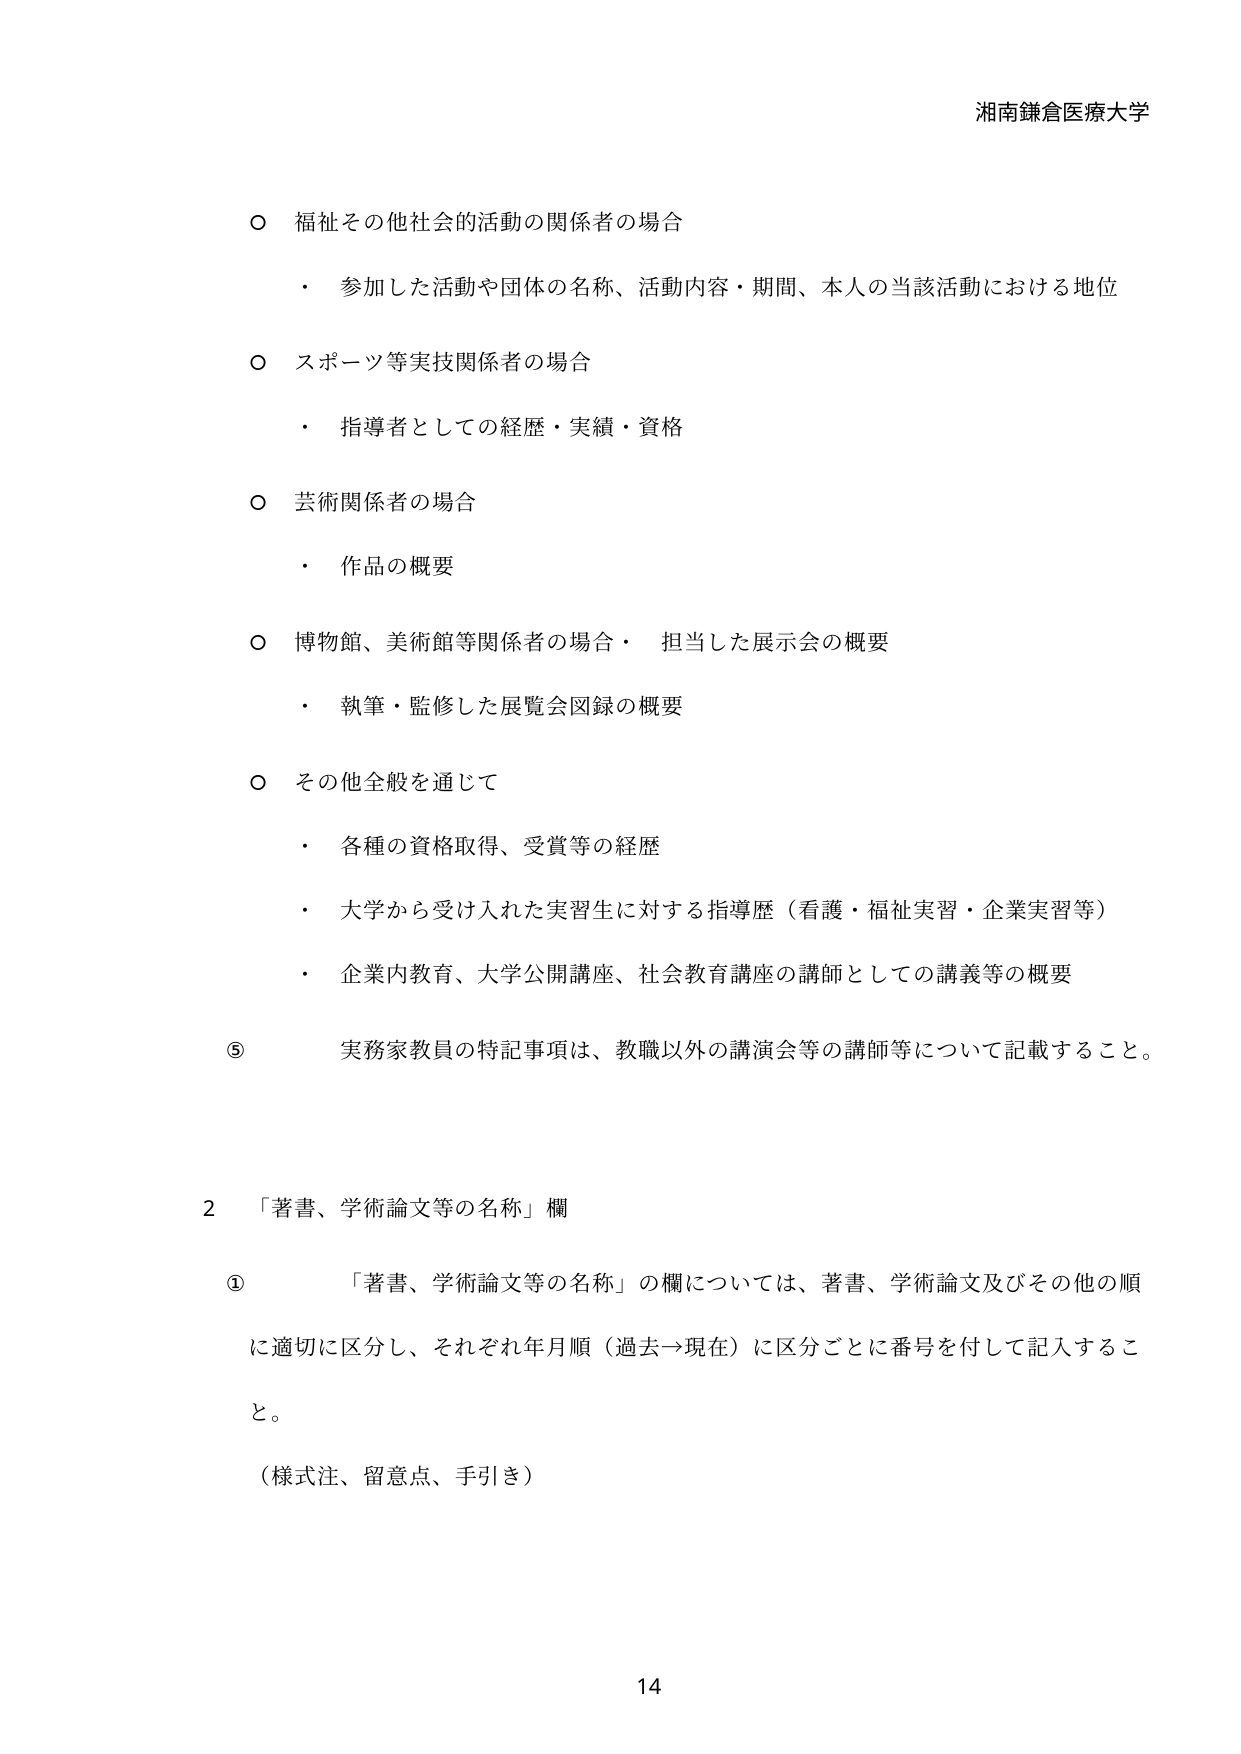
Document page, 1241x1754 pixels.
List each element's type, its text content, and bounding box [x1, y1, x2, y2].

list スポーツ等実技関係者の場合 ・ 指導者としての経歴・実績・資格 [242, 331, 1142, 455]
list 福祉その他社会的活動の関係者の場合 ・ 参加した活動や団体の名称、活動内容・期間、本人の当該活動における地位 [242, 192, 1142, 315]
list 実務家教員の特記事項は、教職以外の講演会等の講師等について記載すること。 [210, 1019, 1142, 1143]
list その他全般を通じて ・ 各種の資格取得、受賞等の経歴 ・ 大学から受け入れた実習生に対する指導歴（看護・福祉実習・企業実習等） ・ 企業内教育、大学公開講座、社会教育講座の講師としての講義等の概要 [242, 751, 1142, 1003]
list 芸術関係者の場合 ・ 作品の概要 [242, 471, 1142, 595]
list 博物館、美術館等関係者の場合・ 担当した展示会の概要 ・ 執筆・監修した展覧会図録の概要 [242, 611, 1142, 735]
list 「著書、学術論文等の名称」欄 [192, 1177, 1142, 1237]
list 「著書、学術論文等の名称」の欄については、著書、学術論文及びその他の順に適切に区分し、それぞれ年月順（過去→現在）に区分ごとに番号を付して記入すること。 （様式注、留意点、手引き） [210, 1252, 1142, 1504]
